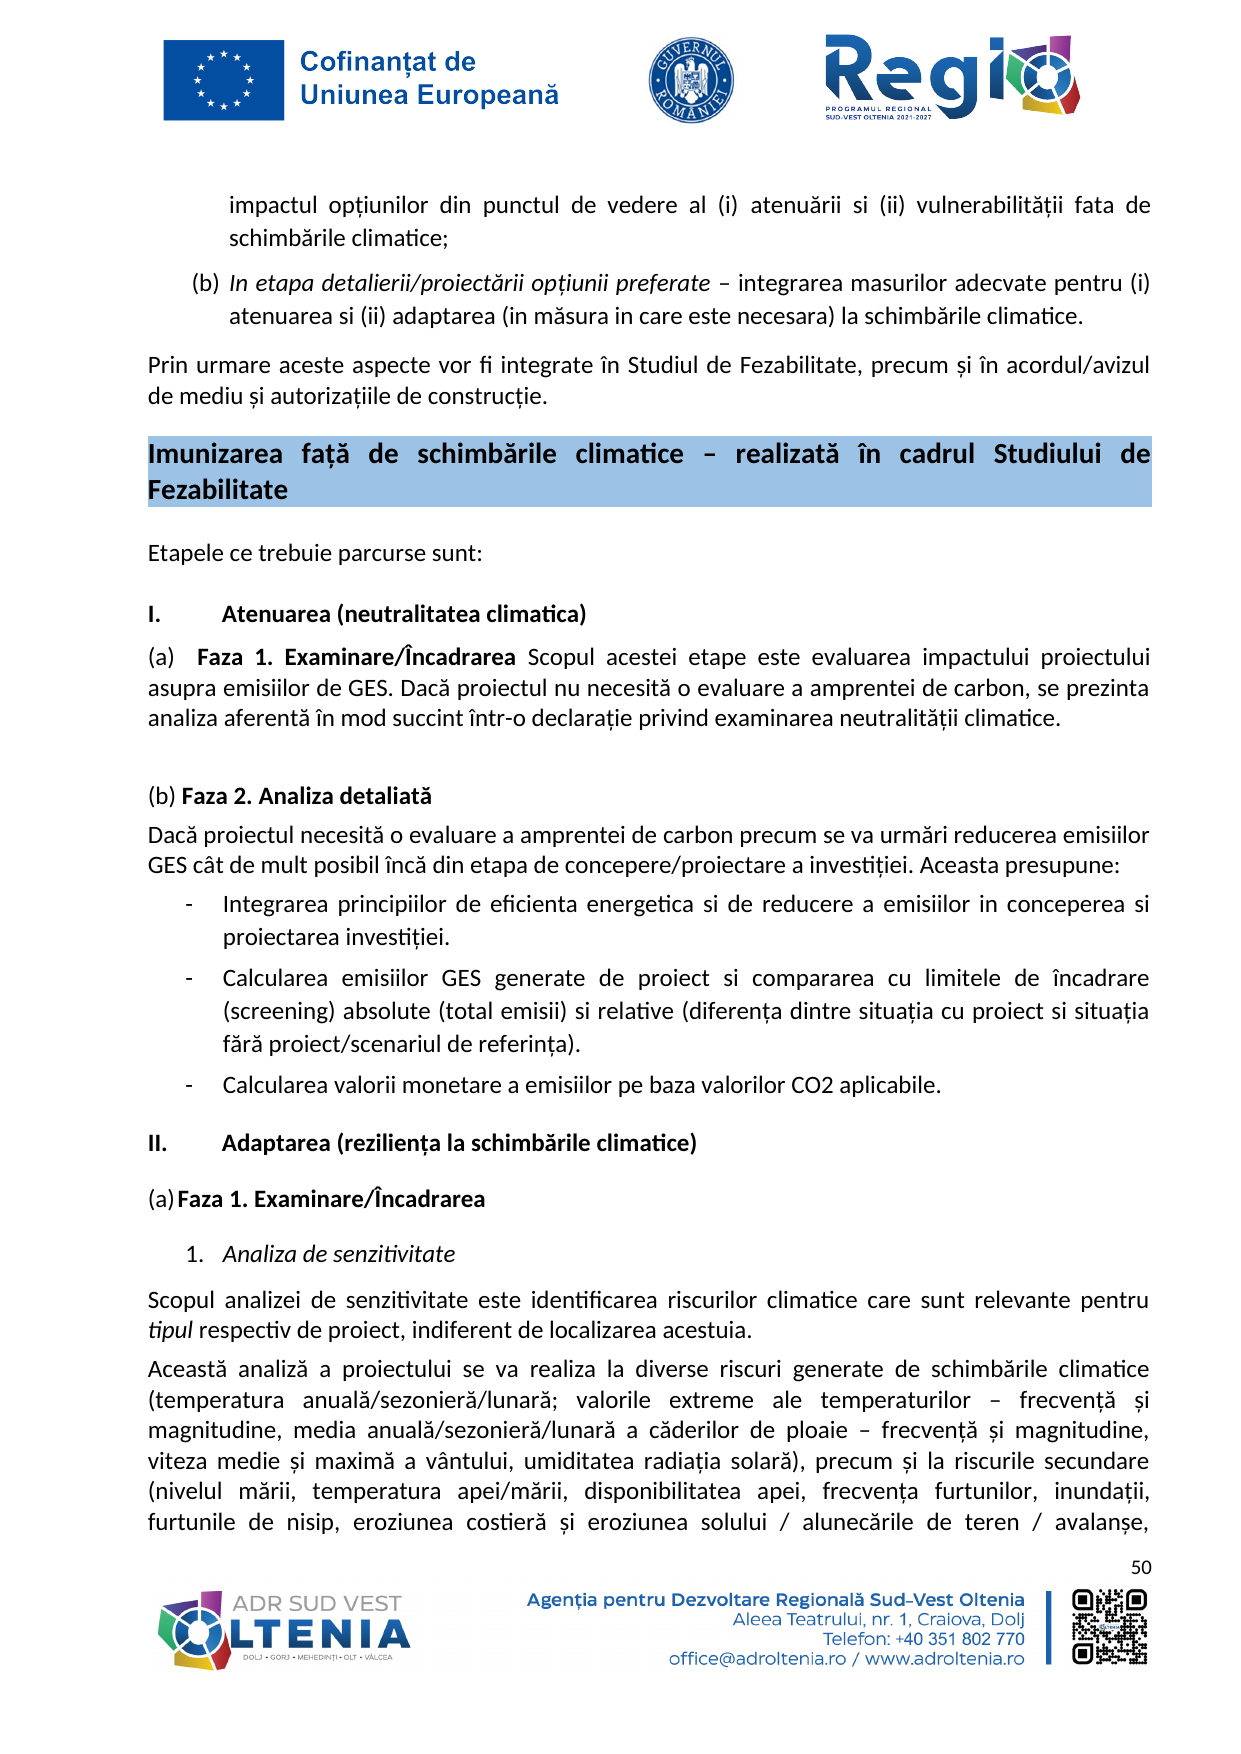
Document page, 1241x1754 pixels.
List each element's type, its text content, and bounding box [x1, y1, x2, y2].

text Etapele ce trebuie parcurse sunt: [148, 537, 1152, 568]
picture [823, 33, 1082, 122]
list Calcularea valorii monetare a emisiilor pe baza valorilor CO2 aplicabile. [185, 1070, 1152, 1100]
picture [158, 35, 561, 124]
text I. Atenuarea (neutralitatea climatica) [148, 598, 1152, 629]
list Integrarea principiilor de eficienta energetica si de reducere a emisiilor in conceperea si proiectarea investiției. [185, 888, 1152, 952]
list Analiza de senzitivitate [185, 1239, 1152, 1269]
text Dacă proiectul necesită o evaluare a amprentei de carbon precum se va urmări reducerea emisiilor GES cât de mult posibil încă din etapa de concepere/proiectare a investiției. Aceasta presupune: [148, 819, 1152, 880]
text (a) Faza 1. Examinare/Încadrarea Scopul acestei etape este evaluarea impactului proiectului asupra emisiilor de GES. Dacă proiectul nu necesită o evaluare a amprentei de carbon, se prezinta analiza aferentă în mod succint într-o declarație privind examinarea neutralității climatice. [148, 641, 1152, 733]
text Imunizarea față de schimbările climatice – realizată în cadrul Studiului de Fezabilitate [148, 436, 1152, 507]
text Scopul analizei de senzitivitate este identificarea riscurilor climatice care sunt relevante pentru tipul respectiv de proiect, indiferent de localizarea acestuia. [148, 1284, 1152, 1345]
list In etapa detalierii/proiectării opțiunii preferate – integrarea masurilor adecvate pentru (i) atenuarea si (ii) adaptarea (in măsura in care este necesara) la schimbările climatice. [191, 267, 1152, 331]
text (a) Faza 1. Examinare/Încadrarea [148, 1183, 1152, 1214]
text II. Adaptarea (reziliența la schimbările climatice) [148, 1128, 1152, 1158]
picture [645, 35, 739, 125]
text Prin urmare aceste aspecte vor fi integrate în Studiul de Fezabilitate, precum și în acordul/avizul de mediu și autorizațiile de construcție. [148, 349, 1152, 411]
picture [148, 1579, 1152, 1677]
text (b) Faza 2. Analiza detaliată [148, 780, 1152, 811]
list Calcularea emisiilor GES generate de proiect si compararea cu limitele de încadrare (screening) absolute (total emisii) si relative (diferența dintre situația cu proiect si situația fără proiect/scenariul de referința). [185, 963, 1152, 1059]
